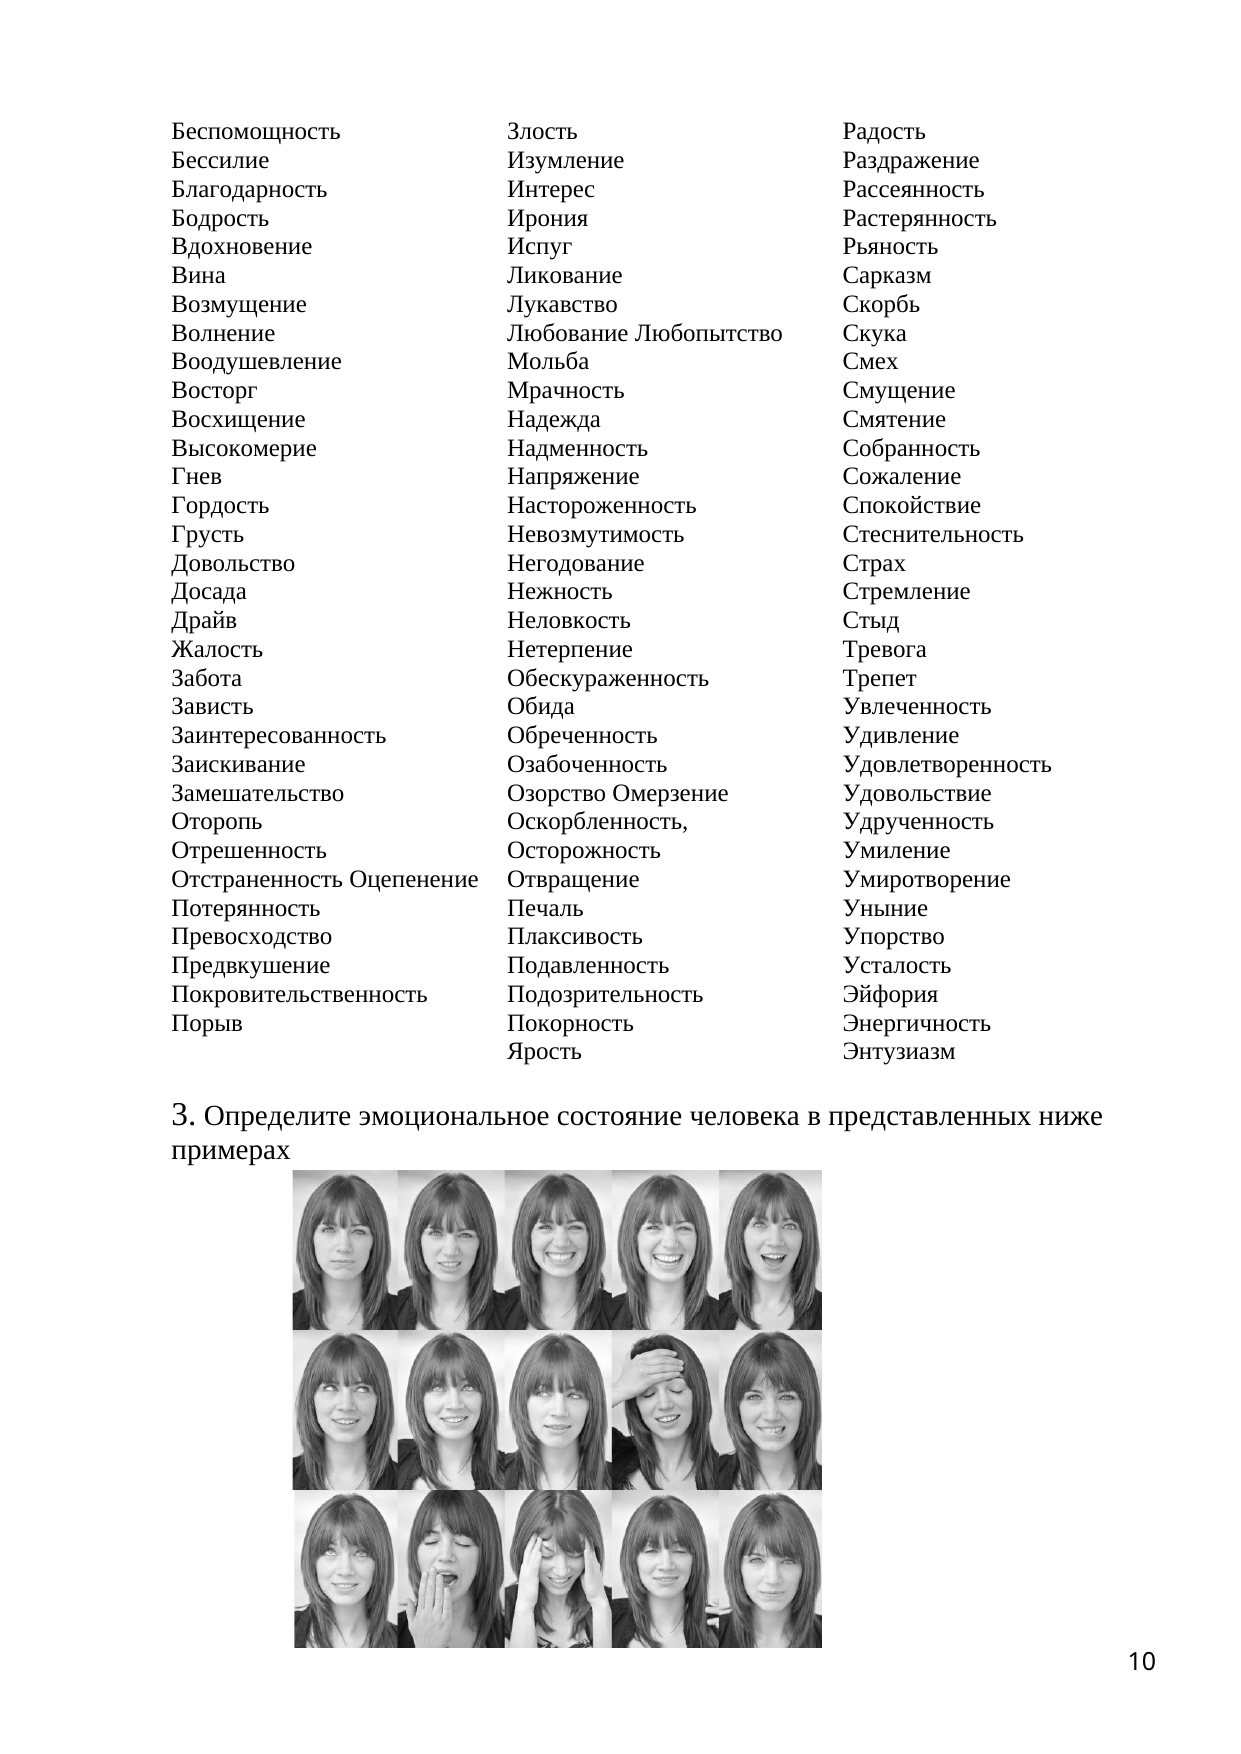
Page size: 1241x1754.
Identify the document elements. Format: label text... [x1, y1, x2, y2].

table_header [831, 116, 1167, 1094]
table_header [496, 116, 831, 1094]
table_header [160, 116, 496, 1094]
text 3. Определите эмоциональное состояние человека в представленных ниже примерах [171, 1094, 1156, 1166]
